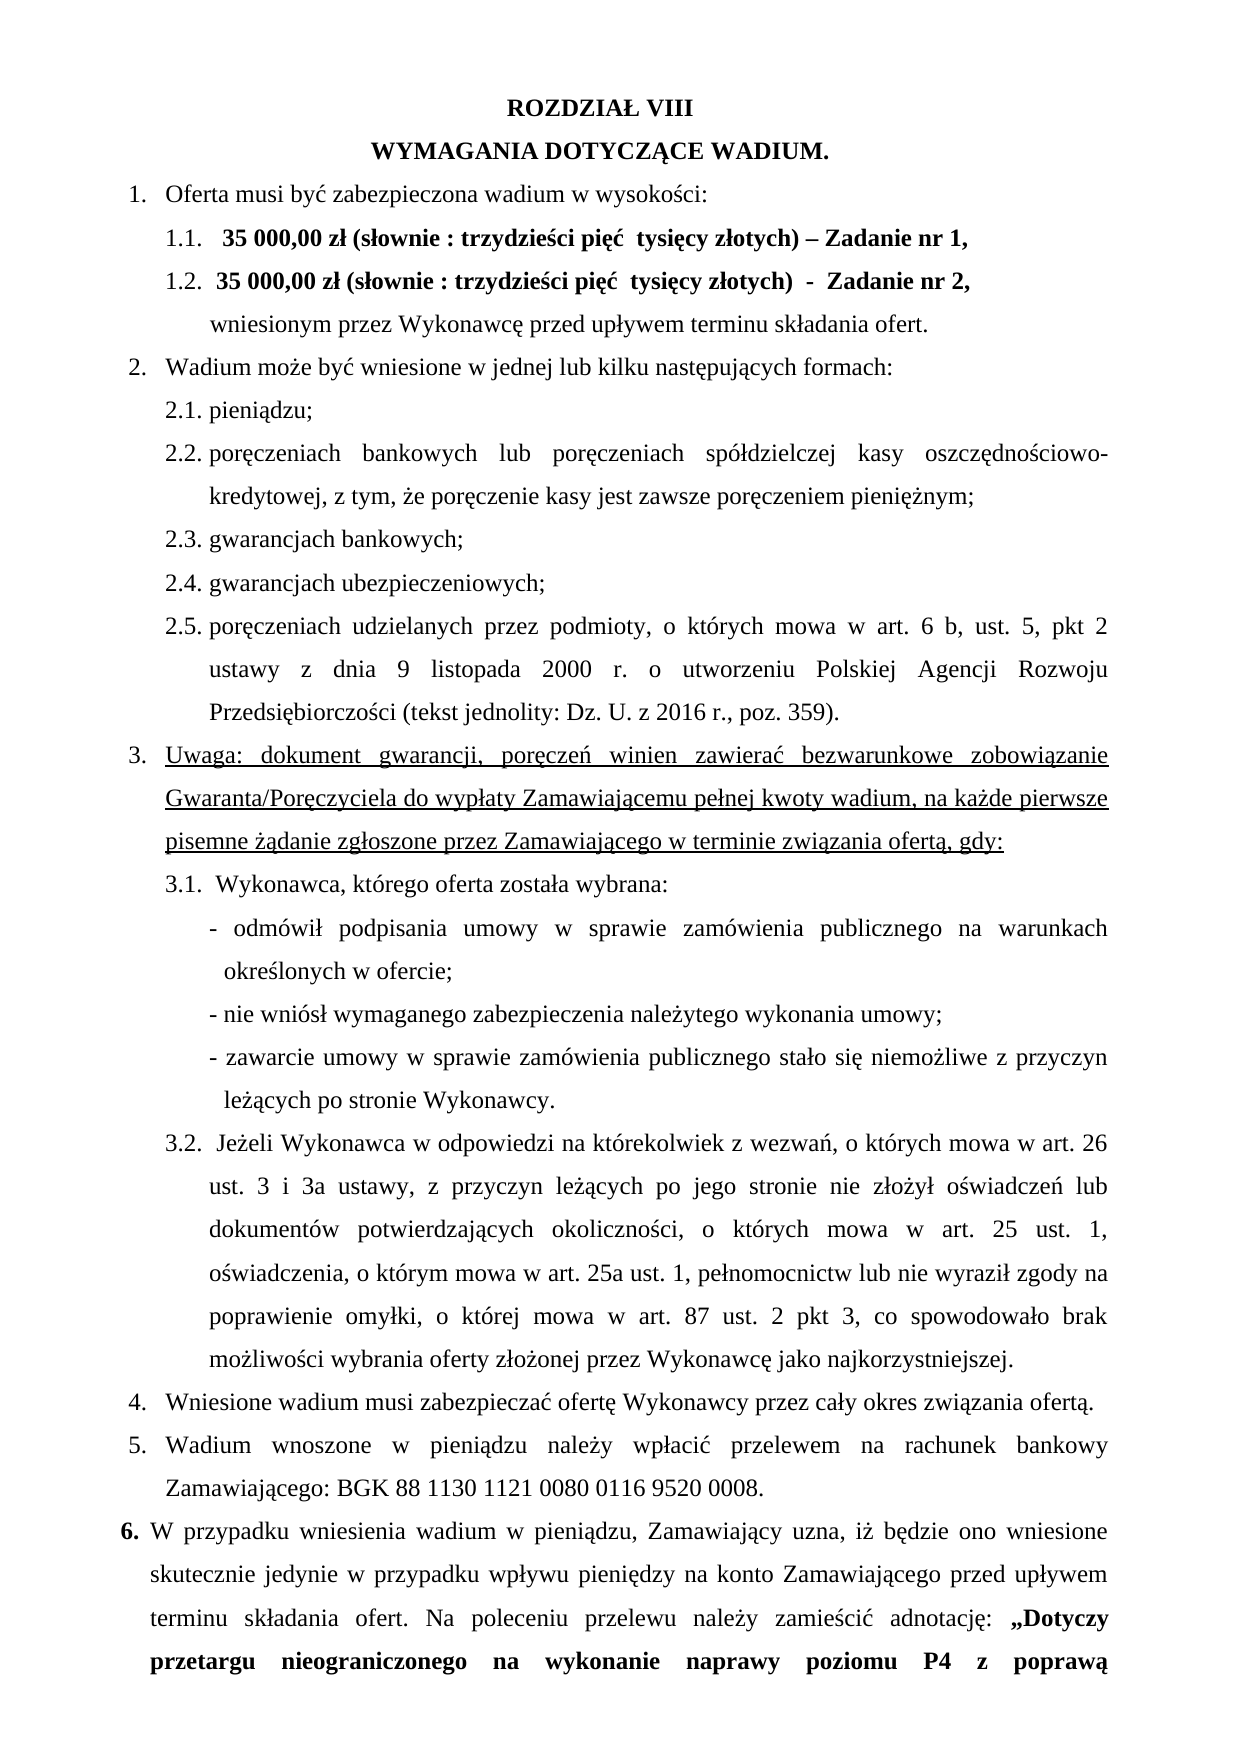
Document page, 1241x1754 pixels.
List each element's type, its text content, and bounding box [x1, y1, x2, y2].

list Wniesione wadium musi zabezpieczać ofertę Wykonawcy przez cały okres związania ofertą. [128, 1387, 1109, 1416]
list poręczeniach udzielanych przez podmioty, o których mowa w art. 6 b, ust. 5, pkt 2 ustawy z dnia 9 listopada 2000 r. o utworzeniu Polskiej Agencji Rozwoju Przedsiębiorczości (tekst jednolity: Dz. U. z 2016 r., poz. 359). [165, 611, 1109, 726]
list wniesionym przez Wykonawcę przed upływem terminu składania ofert. [209, 309, 1109, 338]
text WYMAGANIA DOTYCZĄCE WADIUM. [91, 136, 1109, 165]
list poręczeniach bankowych lub poręczeniach spółdzielczej kasy oszczędnościowo-kredytowej, z tym, że poręczenie kasy jest zawsze poręczeniem pieniężnym; [165, 438, 1109, 510]
list Wykonawca, którego oferta została wybrana: [165, 869, 1109, 898]
list 35 000,00 zł (słownie : trzydzieści pięć tysięcy złotych) - Zadanie nr 2, [165, 266, 1109, 294]
list pieniądzu; [165, 395, 1109, 424]
list Oferta musi być zabezpieczona wadium w wysokości: [128, 179, 1109, 208]
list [120, 1516, 1109, 1674]
list Wadium może być wniesione w jednej lub kilku następujących formach: [128, 352, 1109, 381]
list - odmówił podpisania umowy w sprawie zamówienia publicznego na warunkach określonych w ofercie; [209, 913, 1109, 984]
list Jeżeli Wykonawca w odpowiedzi na którekolwiek z wezwań, o których mowa w art. 26 ust. 3 i 3a ustawy, z przyczyn leżących po jego stronie nie złożył oświadczeń lub dokumentów potwierdzających okoliczności, o których mowa w art. 25 ust. 1, oświadczenia, o którym mowa w art. 25a ust. 1, pełnomocnictw lub nie wyraził zgody na poprawienie omyłki, o której mowa w art. 87 ust. 2 pkt 3, co spowodowało brak możliwości wybrania oferty złożonej przez Wykonawcę jako najkorzystniejszej. [165, 1128, 1109, 1373]
text ROZDZIAŁ VIII [91, 93, 1109, 122]
list - nie wniósł wymaganego zabezpieczenia należytego wykonania umowy; [209, 999, 1109, 1028]
list Wadium wnoszone w pieniądzu należy wpłacić przelewem na rachunek bankowy Zamawiającego: BGK 88 1130 1121 0080 0116 9520 0008. [128, 1430, 1109, 1502]
list Uwaga: dokument gwarancji, poręczeń winien zawierać bezwarunkowe zobowiązanie Gwaranta/Poręczyciela do wypłaty Zamawiającemu pełnej kwoty wadium, na każde pierwsze pisemne żądanie zgłoszone przez Zamawiającego w terminie związania ofertą, gdy: [128, 740, 1109, 855]
list - zawarcie umowy w sprawie zamówienia publicznego stało się niemożliwe z przyczyn leżących po stronie Wykonawcy. [209, 1042, 1109, 1114]
list 35 000,00 zł (słownie : trzydzieści pięć tysięcy złotych) – Zadanie nr 1, [165, 223, 1109, 251]
list gwarancjach ubezpieczeniowych; [165, 568, 1109, 596]
list gwarancjach bankowych; [165, 524, 1109, 553]
